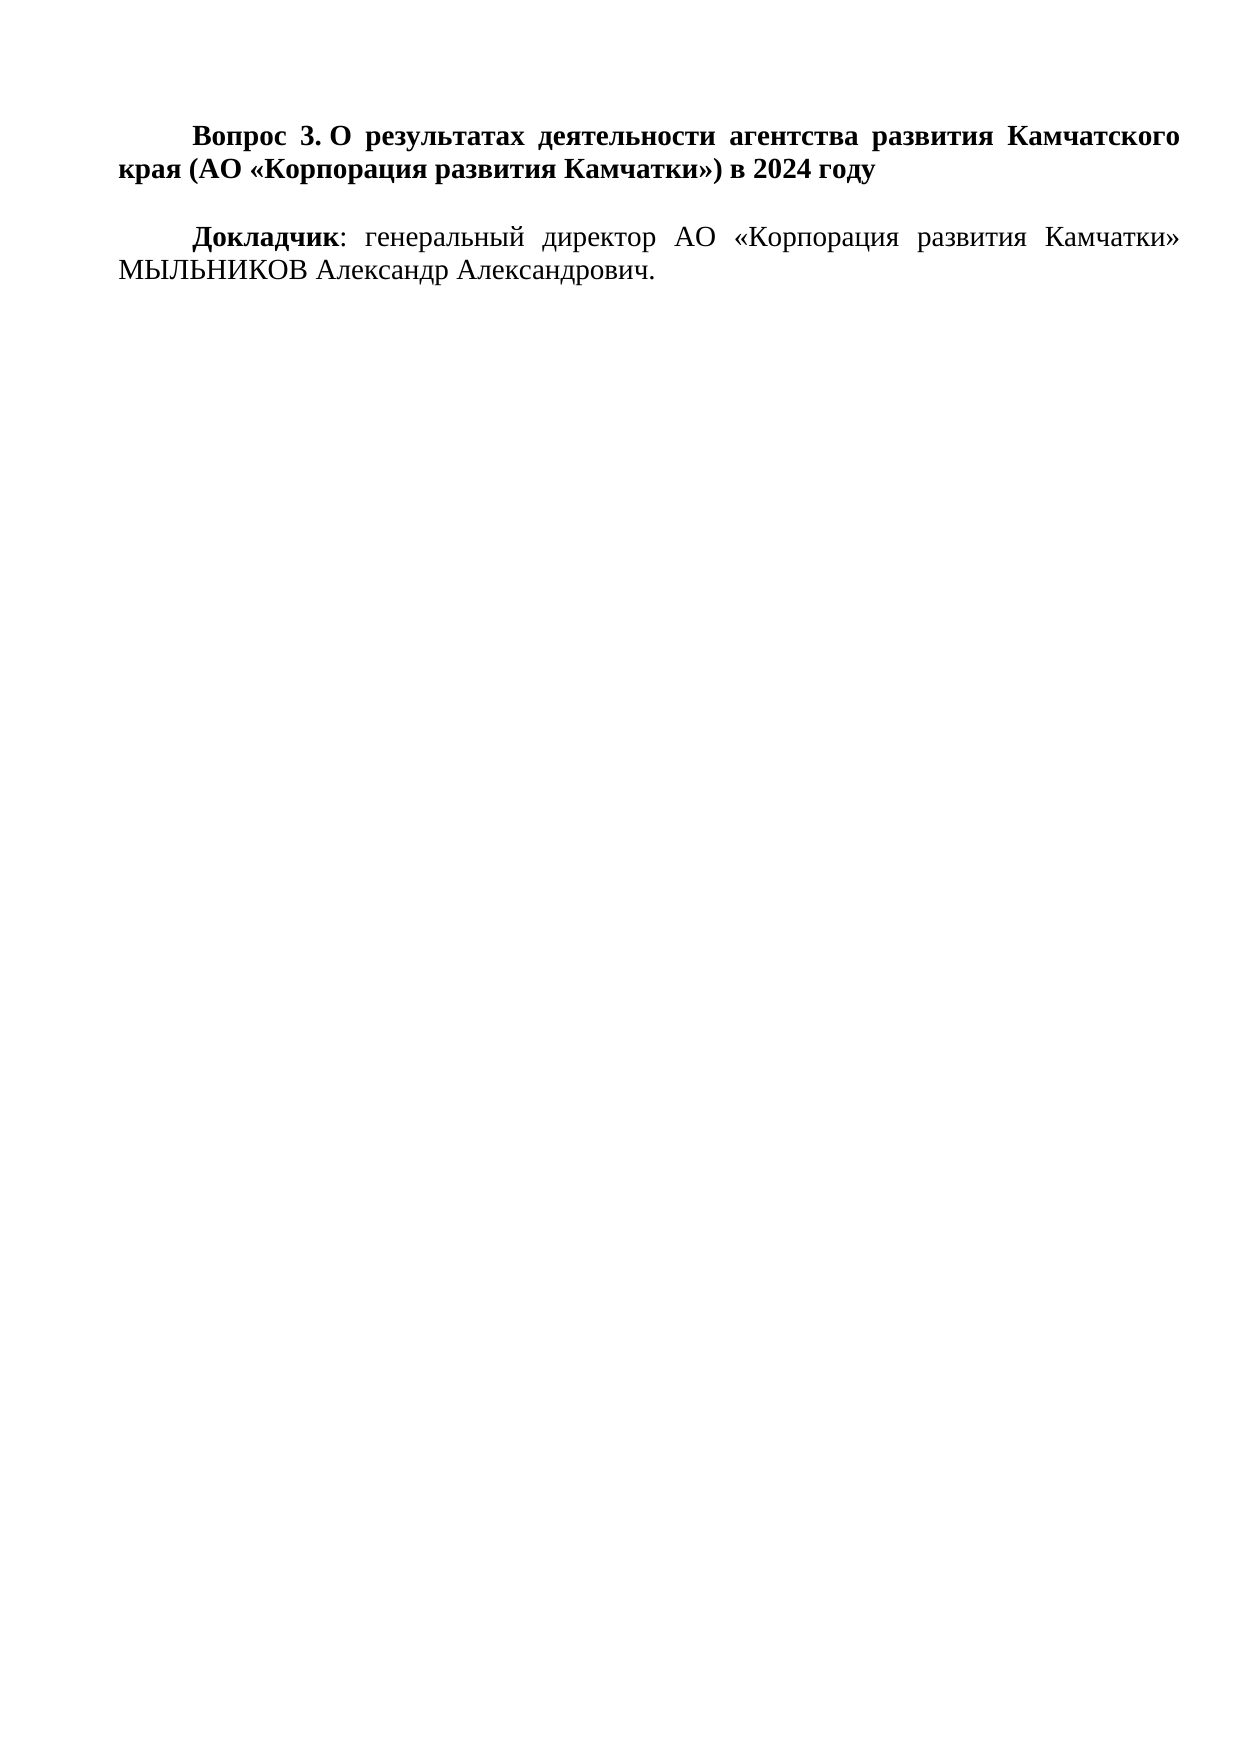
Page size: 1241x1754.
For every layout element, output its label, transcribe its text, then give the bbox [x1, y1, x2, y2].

text Вопрос 3. О результатах деятельности агентства развития Камчатского края (АО «Корпорация развития Камчатки») в 2024 году [118, 118, 1181, 185]
text Докладчик: генеральный директор АО «Корпорация развития Камчатки» МЫЛЬНИКОВ Александр Александрович. [118, 219, 1181, 286]
